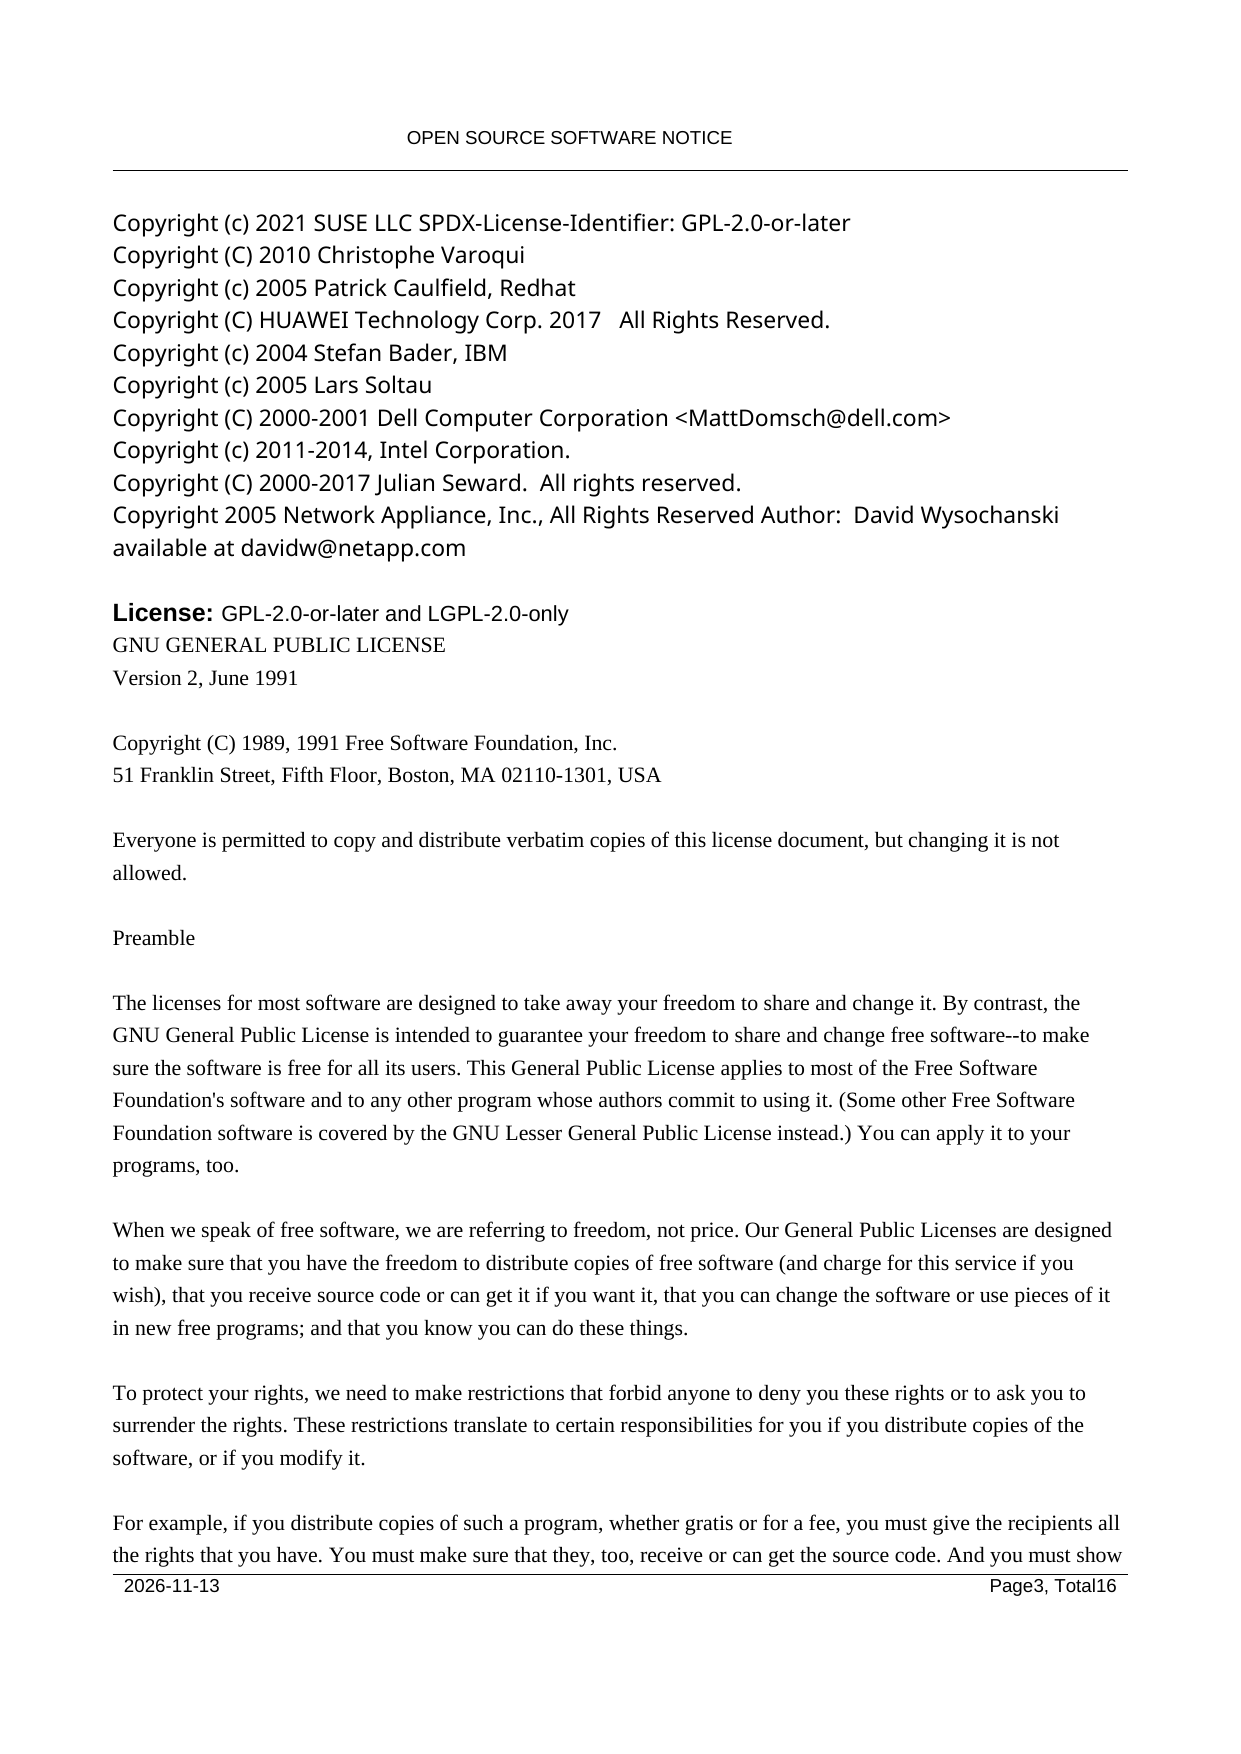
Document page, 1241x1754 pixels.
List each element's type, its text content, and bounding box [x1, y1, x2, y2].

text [112, 206, 1128, 596]
text License: GPL-2.0-or-later and LGPL-2.0-only [112, 596, 1128, 629]
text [112, 629, 1128, 1571]
